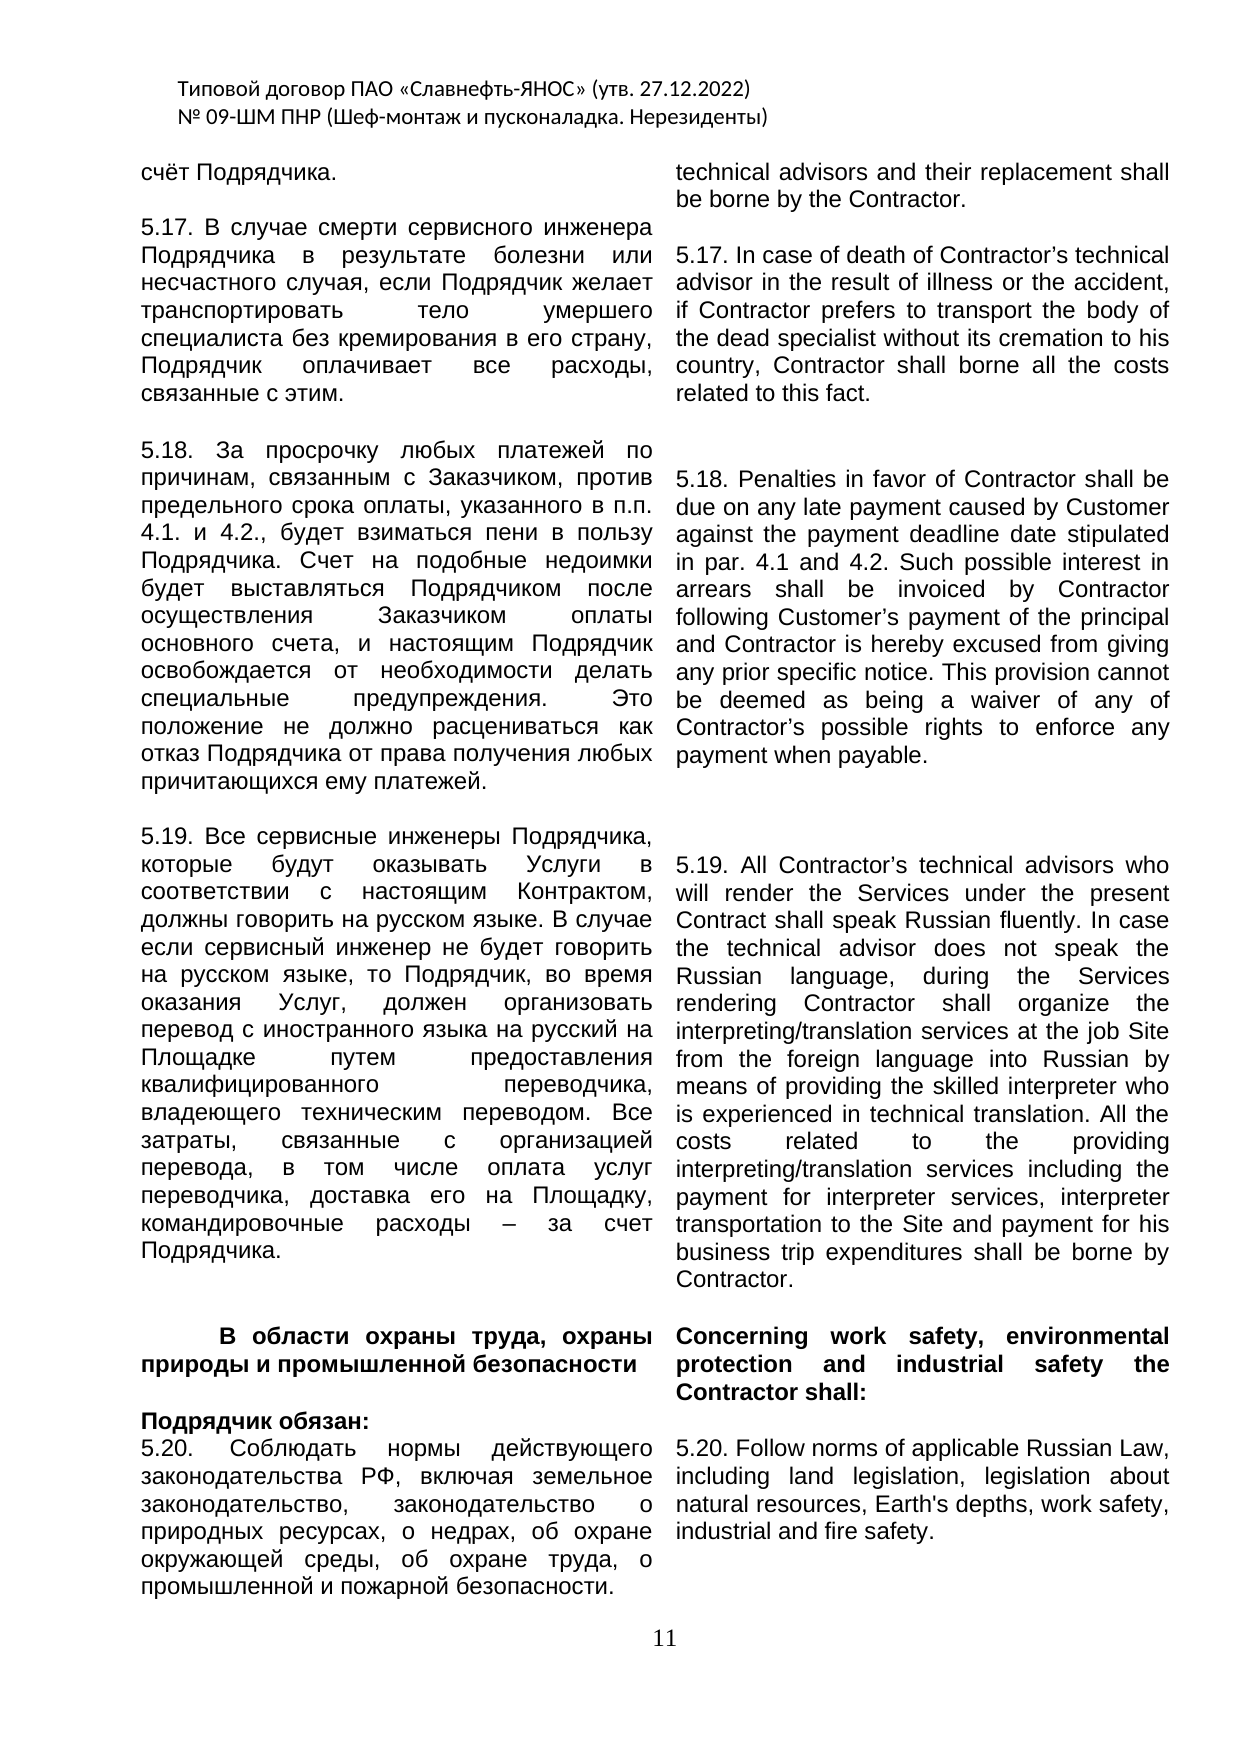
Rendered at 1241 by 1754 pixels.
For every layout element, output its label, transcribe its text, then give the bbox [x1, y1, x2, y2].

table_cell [129, 158, 664, 1322]
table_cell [664, 158, 1181, 1322]
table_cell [129, 1434, 664, 1623]
table_cell Concerning work safety, environmental protection and industrial safety the Contractor shall: [664, 1322, 1181, 1434]
table_cell В области охраны труда, охраны природы и промышленной безопасности Подрядчик обязан: [129, 1322, 664, 1434]
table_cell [664, 1434, 1181, 1623]
